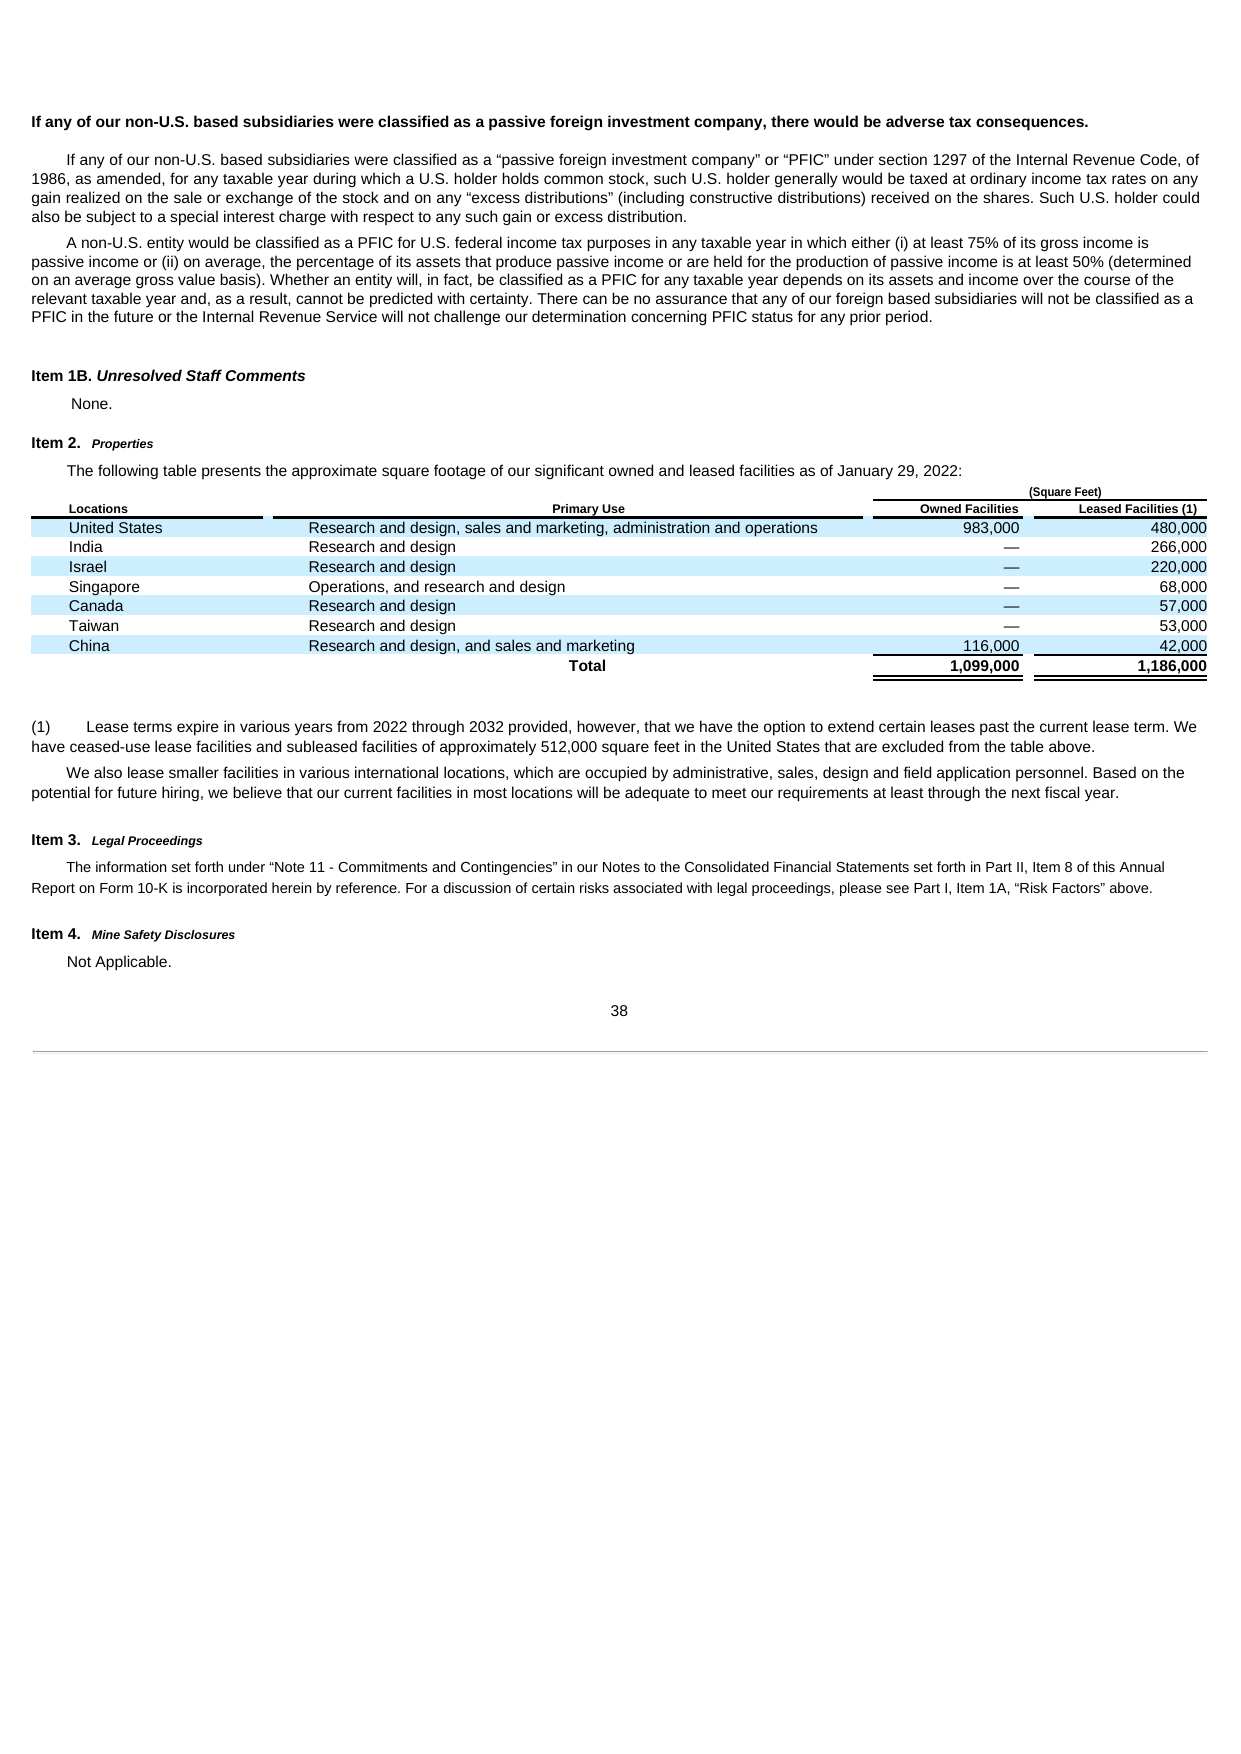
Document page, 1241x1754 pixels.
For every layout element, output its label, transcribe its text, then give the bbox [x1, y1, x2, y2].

text A non-U.S. entity would be classified as a PFIC for U.S. federal income tax purposes in any taxable year in which either (i) at least 75% of its gross income is passive income or (ii) on average, the percentage of its assets that produce passive income or are held for the production of passive income is at least 50% (determined on an average gross value basis). Whether an entity will, in fact, be classified as a PFIC for any taxable year depends on its assets and income over the course of the relevant taxable year and, as a result, cannot be predicted with certainty. There can be no assurance that any of our foreign based subsidiaries will not be classified as a PFIC in the future or the Internal Revenue Service will not challenge our determination concerning PFIC status for any prior period. [31, 234, 1199, 326]
text If any of our non-U.S. based subsidiaries were classified as a passive foreign investment company, there would be adverse tax consequences. [31, 112, 1207, 130]
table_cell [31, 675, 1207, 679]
text None. [71, 394, 1207, 413]
text 38 [31, 1001, 1207, 1019]
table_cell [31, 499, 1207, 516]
text Item 4. Mine Safety Disclosures [31, 925, 1207, 943]
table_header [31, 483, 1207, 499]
text Item 1B. Unresolved Staff Comments [31, 366, 1207, 384]
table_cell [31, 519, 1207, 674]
picture [30, 1049, 1209, 1056]
text Item 2. Properties [31, 433, 1207, 451]
text The following table presents the approximate square footage of our significant owned and leased facilities as of January 29, 2022: [67, 462, 1207, 479]
text If any of our non-U.S. based subsidiaries were classified as a “passive foreign investment company” or “PFIC” under section 1297 of the Internal Revenue Code, of 1986, as amended, for any taxable year during which a U.S. holder holds common stock, such U.S. holder generally would be taxed at ordinary income tax rates on any gain realized on the sale or exchange of the stock and on any “excess distributions” (including constructive distributions) received on the shares. Such U.S. holder could also be subject to a special interest charge with respect to any such gain or excess distribution. [31, 151, 1203, 225]
text The information set forth under “Note 11 - Commitments and Contingencies” in our Notes to the Consolidated Financial Statements set forth in Part II, Item 8 of this Annual Report on Form 10-K is incorporated herein by reference. For a discussion of certain risks associated with legal proceedings, please see Part I, Item 1A, “Risk Factors” above. [31, 859, 1199, 896]
text Not Applicable. [67, 953, 1207, 971]
text We also lease smaller facilities in various international locations, which are occupied by administrative, sales, design and field application personnel. Based on the potential for future hiring, we believe that our current facilities in most locations will be adequate to meet our requirements at least through the next fiscal year. [31, 764, 1188, 802]
list Lease terms expire in various years from 2022 through 2032 provided, however, that we have the option to extend certain leases past the current lease term. We have ceased-use lease facilities and subleased facilities of approximately 512,000 square feet in the United States that are excluded from the table above. [31, 718, 1207, 756]
text Item 3. Legal Proceedings [31, 831, 1207, 848]
